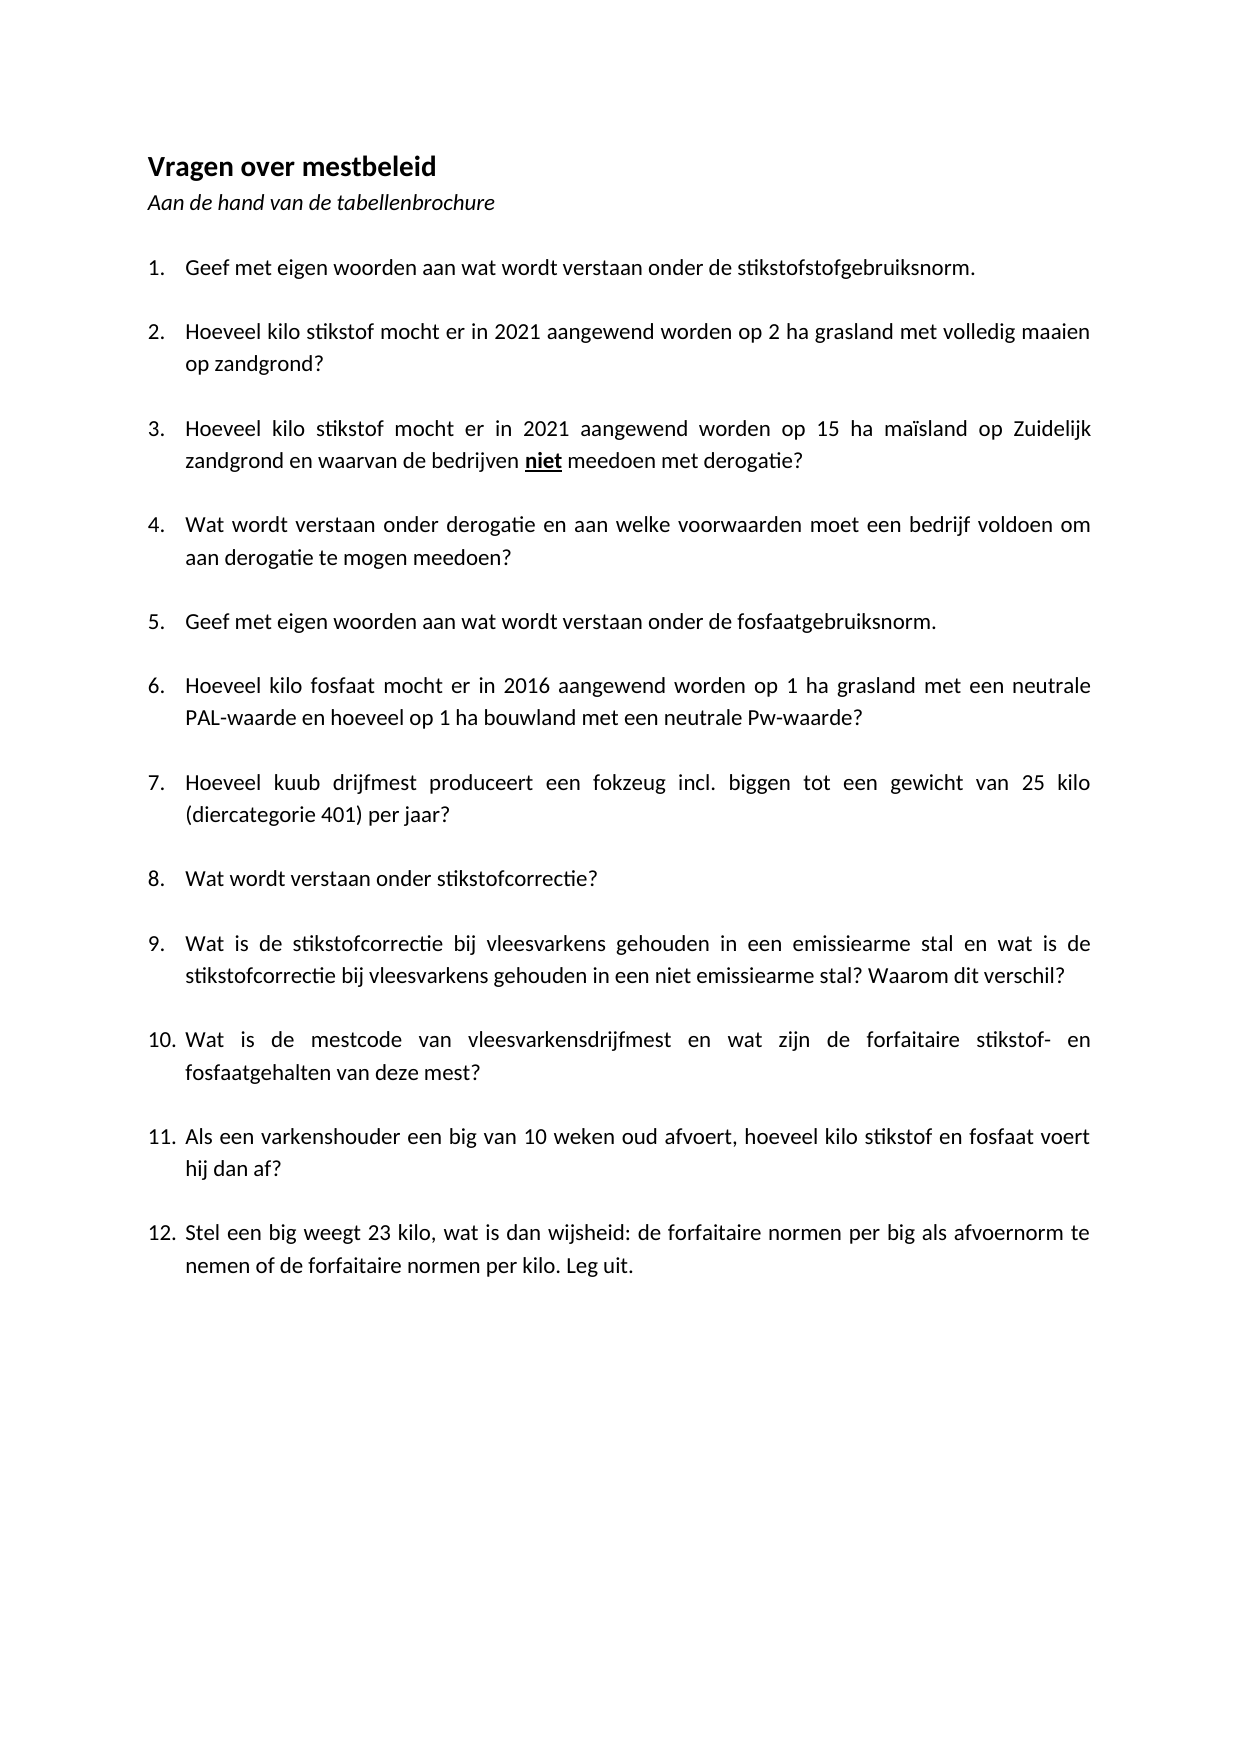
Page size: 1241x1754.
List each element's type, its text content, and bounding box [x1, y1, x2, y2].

list Geef met eigen woorden aan wat wordt verstaan onder de fosfaatgebruiksnorm. [148, 607, 1093, 635]
list Hoeveel kuub drijfmest produceert een fokzeug incl. biggen tot een gewicht van 25 kilo (diercategorie 401) per jaar? [148, 768, 1093, 828]
list Stel een big weegt , wat is dan wijsheid: de forfaitaire normen per big als afvoernorm te nemen of de forfaitaire normen per kilo. Leg uit. [148, 1218, 1093, 1279]
text Aan de hand van de tabellenbrochure [148, 188, 1093, 217]
list Geef met eigen woorden aan wat wordt verstaan onder de stikstofstofgebruiksnorm. [148, 253, 1093, 281]
list Wat is de stikstofcorrectie bij vleesvarkens gehouden in een emissiearme stal en wat is de stikstofcorrectie bij vleesvarkens gehouden in een niet emissiearme stal? Waarom dit verschil? [148, 929, 1093, 989]
list Hoeveel kilo stikstof mocht er in 2021 aangewend worden op maïsland op Zuidelijk zandgrond en waarvan de bedrijven niet meedoen met derogatie? [148, 414, 1093, 474]
list Wat wordt verstaan onder derogatie en aan welke voorwaarden moet een bedrijf voldoen om aan derogatie te mogen meedoen? [148, 510, 1093, 571]
list Als een varkenshouder een big van 10 weken oud afvoert, hoeveel kilo stikstof en fosfaat voert hij dan af? [148, 1122, 1093, 1182]
list Hoeveel kilo stikstof mocht er in 2021 aangewend worden op grasland met volledig maaien op zandgrond? [148, 317, 1093, 377]
text Vragen over mestbeleid [148, 148, 1093, 183]
list Hoeveel kilo fosfaat mocht er in 2016 aangewend worden op grasland met een neutrale PAL-waarde en hoeveel op bouwland met een neutrale Pw-waarde? [148, 671, 1093, 732]
list Wat is de mestcode van vleesvarkensdrijfmest en wat zijn de forfaitaire stikstof- en fosfaatgehalten van deze mest? [148, 1025, 1093, 1086]
list Wat wordt verstaan onder stikstofcorrectie? [148, 864, 1093, 892]
